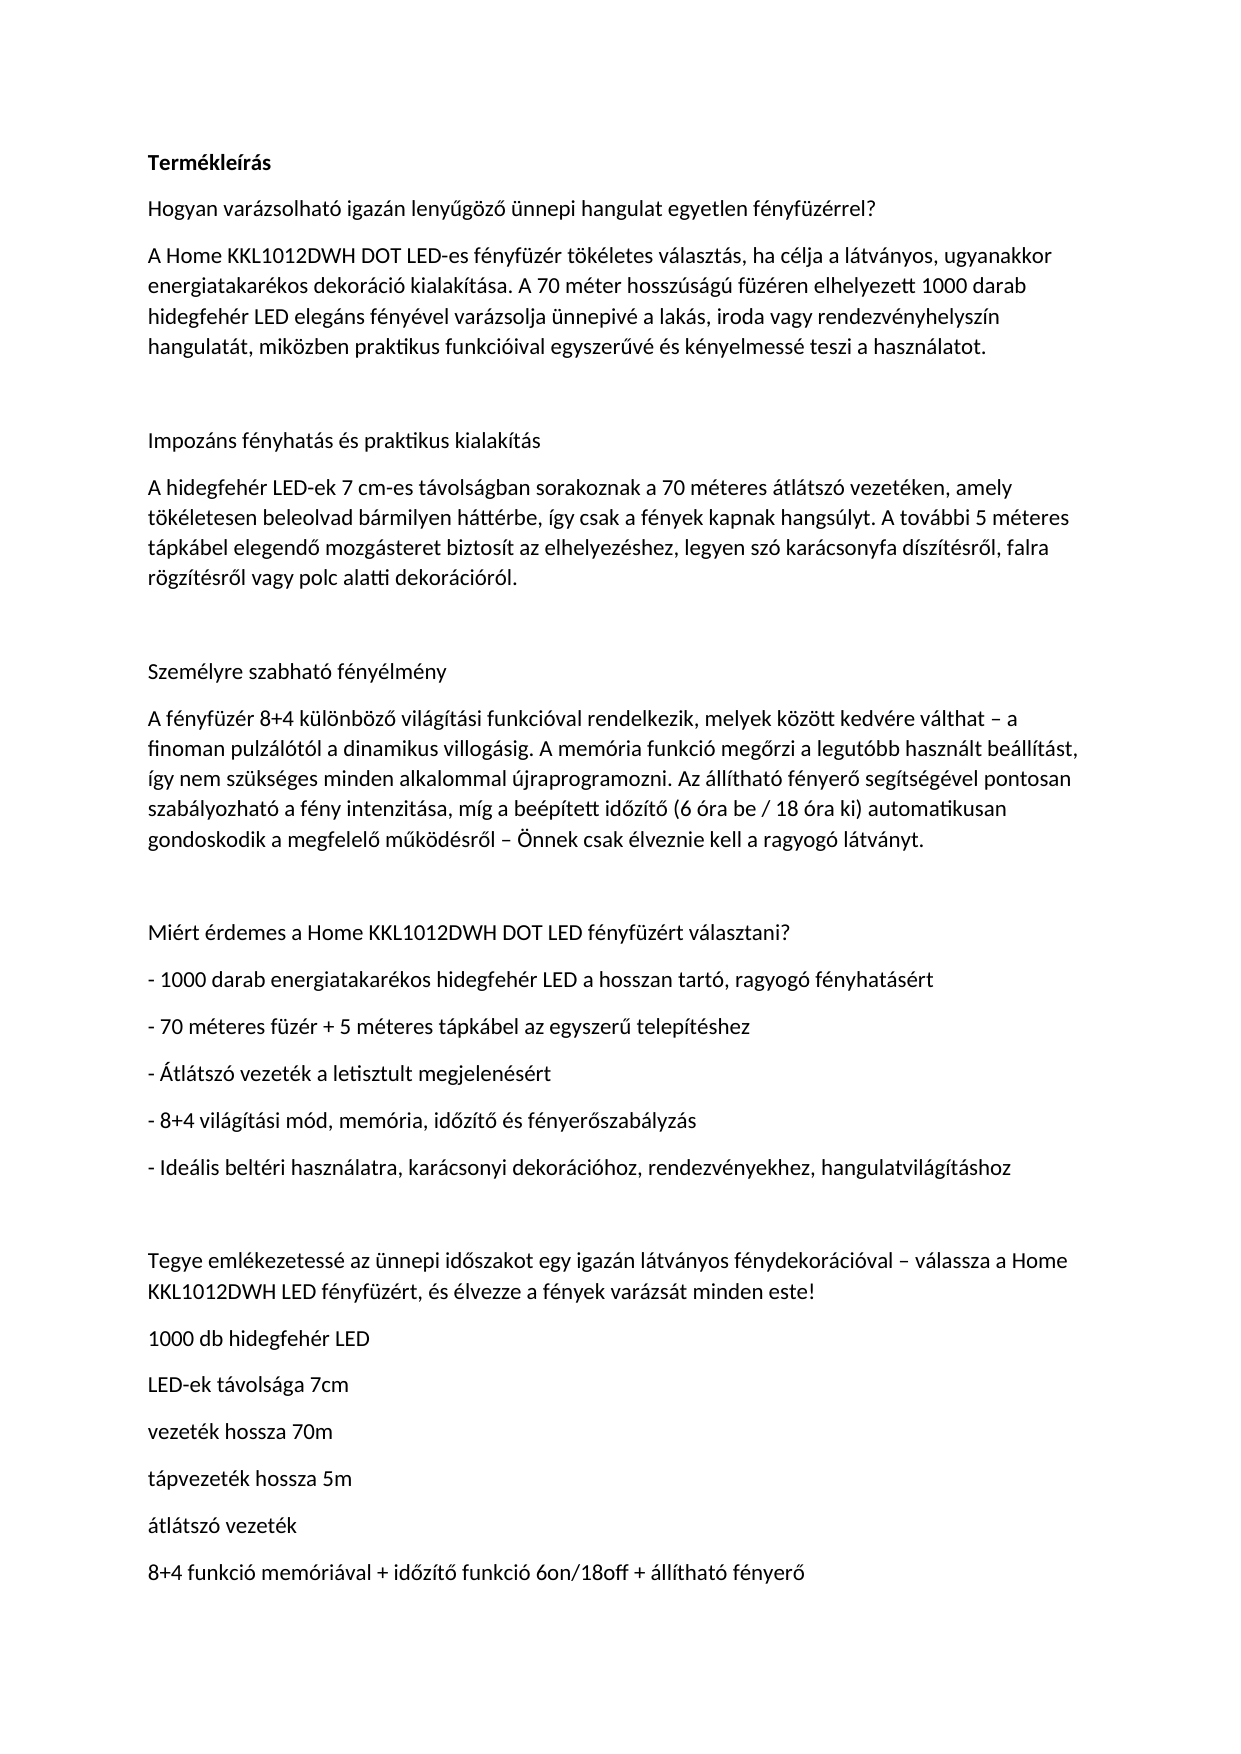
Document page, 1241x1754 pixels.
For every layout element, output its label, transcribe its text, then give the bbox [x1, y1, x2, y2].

text A fényfüzér 8+4 különböző világítási funkcióval rendelkezik, melyek között kedvére válthat – a finoman pulzálótól a dinamikus villogásig. A memória funkció megőrzi a legutóbb használt beállítást, így nem szükséges minden alkalommal újraprogramozni. Az állítható fényerő segítségével pontosan szabályozható a fény intenzitása, míg a beépített időzítő (6 óra be / 18 óra ki) automatikusan gondoskodik a megfelelő működésről – Önnek csak élveznie kell a ragyogó látványt. [148, 704, 1093, 853]
text vezeték hossza 70m [148, 1417, 1093, 1445]
text 1000 db hidegfehér LED [148, 1324, 1093, 1352]
text Hogyan varázsolható igazán lenyűgöző ünnepi hangulat egyetlen fényfüzérrel? [148, 194, 1093, 222]
text tápvezeték hossza 5m [148, 1464, 1093, 1492]
text A hidegfehér LED-ek 7 cm-es távolságban sorakoznak a 70 méteres átlátszó vezetéken, amely tökéletesen beleolvad bármilyen háttérbe, így csak a fények kapnak hangsúlyt. A további 5 méteres tápkábel elegendő mozgásteret biztosít az elhelyezéshez, legyen szó karácsonyfa díszítésről, falra rögzítésről vagy polc alatti dekorációról. [148, 473, 1093, 591]
text Impozáns fényhatás és praktikus kialakítás [148, 426, 1093, 454]
text - Ideális beltéri használatra, karácsonyi dekorációhoz, rendezvényekhez, hangulatvilágításhoz [148, 1153, 1093, 1181]
text Tegye emlékezetessé az ünnepi időszakot egy igazán látványos fénydekorációval – válassza a Home KKL1012DWH LED fényfüzért, és élvezze a fények varázsát minden este! [148, 1247, 1093, 1305]
text LED-ek távolsága 7cm [148, 1371, 1093, 1398]
text Miért érdemes a Home KKL1012DWH DOT LED fényfüzért választani? [148, 918, 1093, 946]
text - 8+4 világítási mód, memória, időzítő és fényerőszabályzás [148, 1106, 1093, 1134]
text átlátszó vezeték [148, 1511, 1093, 1539]
text - 1000 darab energiatakarékos hidegfehér LED a hosszan tartó, ragyogó fényhatásért [148, 965, 1093, 993]
text - 70 méteres füzér + 5 méteres tápkábel az egyszerű telepítéshez [148, 1012, 1093, 1040]
text - Átlátszó vezeték a letisztult megjelenésért [148, 1059, 1093, 1087]
text Személyre szabható fényélmény [148, 657, 1093, 685]
text 8+4 funkció memóriával + időzítő funkció 6on/18off + állítható fényerő [148, 1558, 1093, 1586]
text Termékleírás [148, 148, 1093, 176]
text A Home KKL1012DWH DOT LED-es fényfüzér tökéletes választás, ha célja a látványos, ugyanakkor energiatakarékos dekoráció kialakítása. A 70 méter hosszúságú füzéren elhelyezett 1000 darab hidegfehér LED elegáns fényével varázsolja ünnepivé a lakás, iroda vagy rendezvényhelyszín hangulatát, miközben praktikus funkcióival egyszerűvé és kényelmessé teszi a használatot. [148, 241, 1093, 360]
